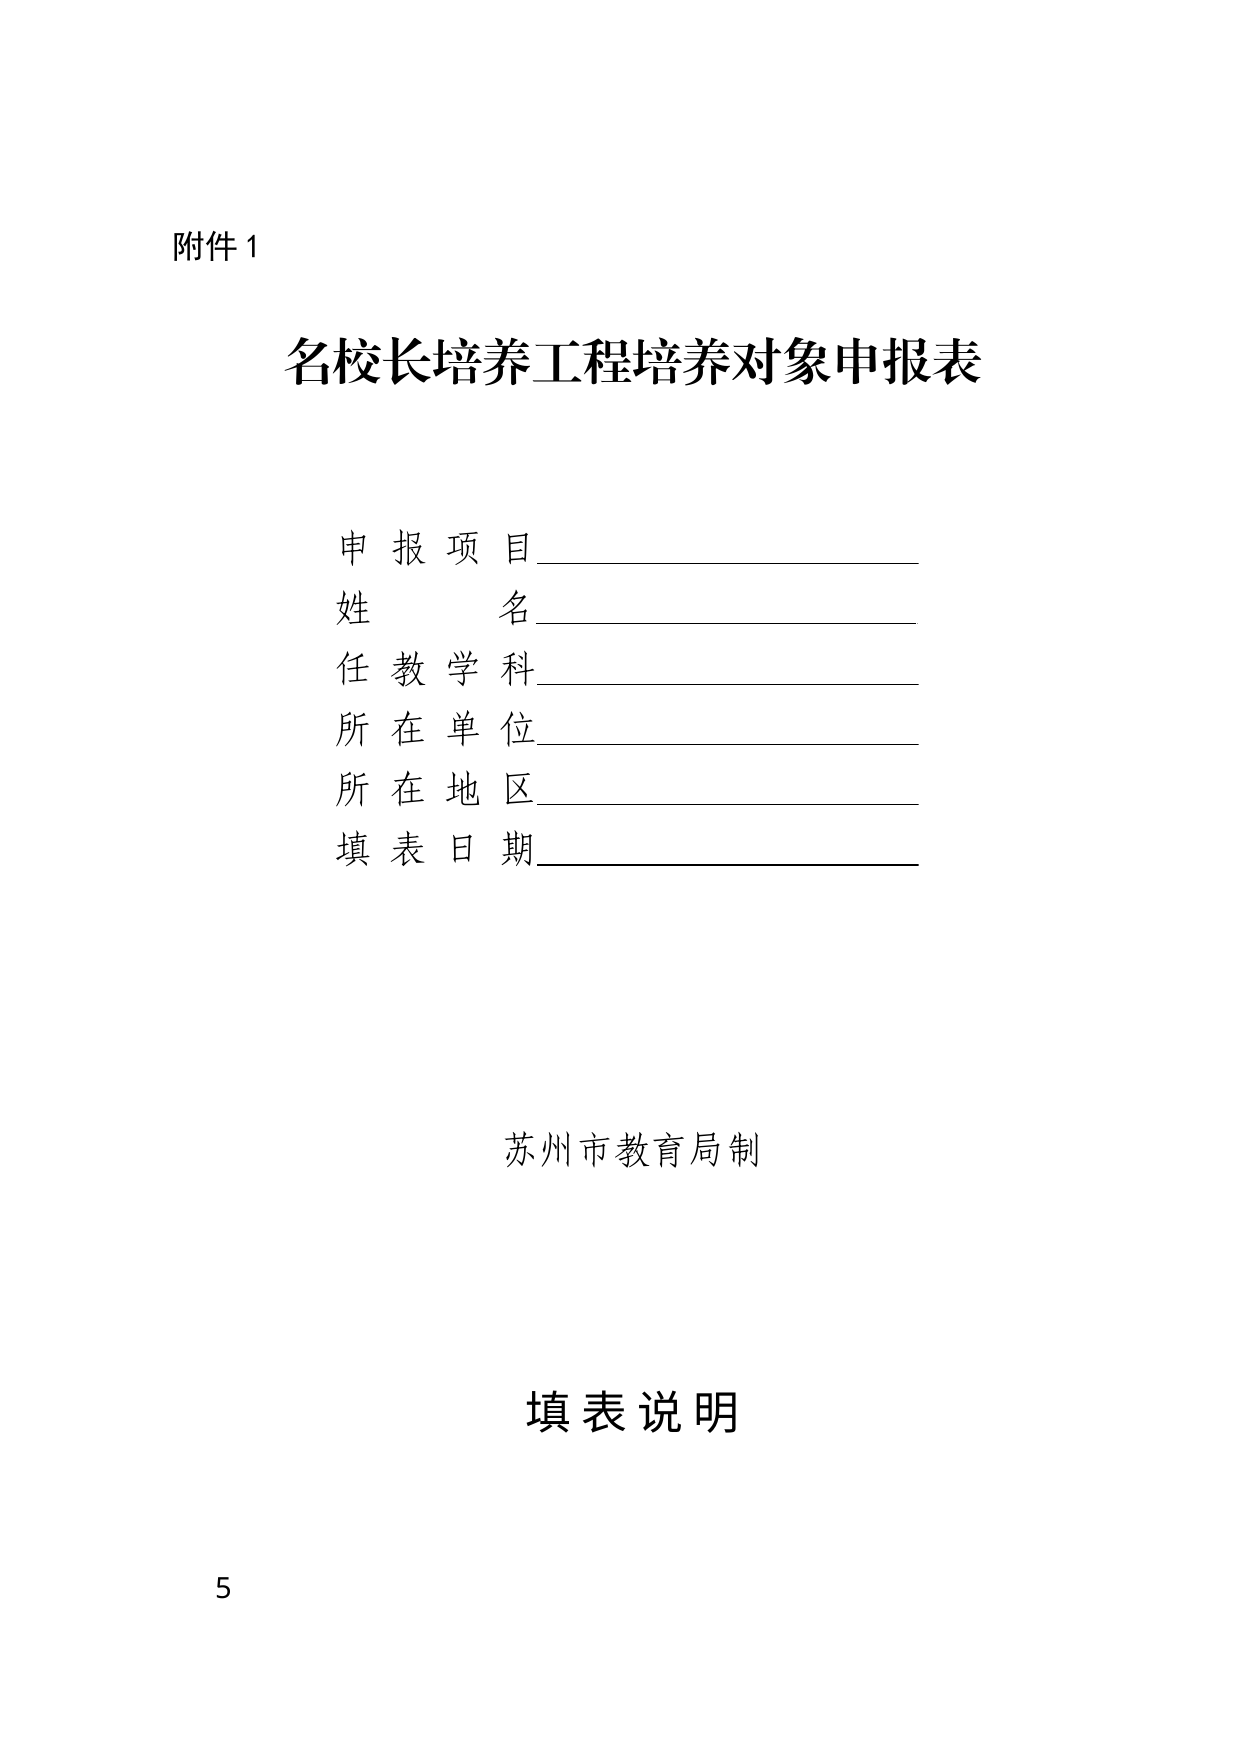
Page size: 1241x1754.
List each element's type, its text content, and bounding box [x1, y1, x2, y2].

text 填 表 说 明 [171, 1349, 1093, 1470]
text 填 表 日 期 [171, 817, 1093, 877]
text 附件1 [171, 213, 1093, 274]
text 苏州市教育局制 [171, 1126, 1093, 1168]
text 所 在 地 区 [171, 756, 1093, 817]
text 姓 名 [171, 575, 1093, 636]
text 申 报 项 目 [171, 515, 1093, 575]
text 名校长培养工程培养对象申报表 [171, 334, 1093, 394]
text 任 教 学 科 [171, 636, 1093, 696]
text 所 在 单 位 [171, 696, 1093, 756]
